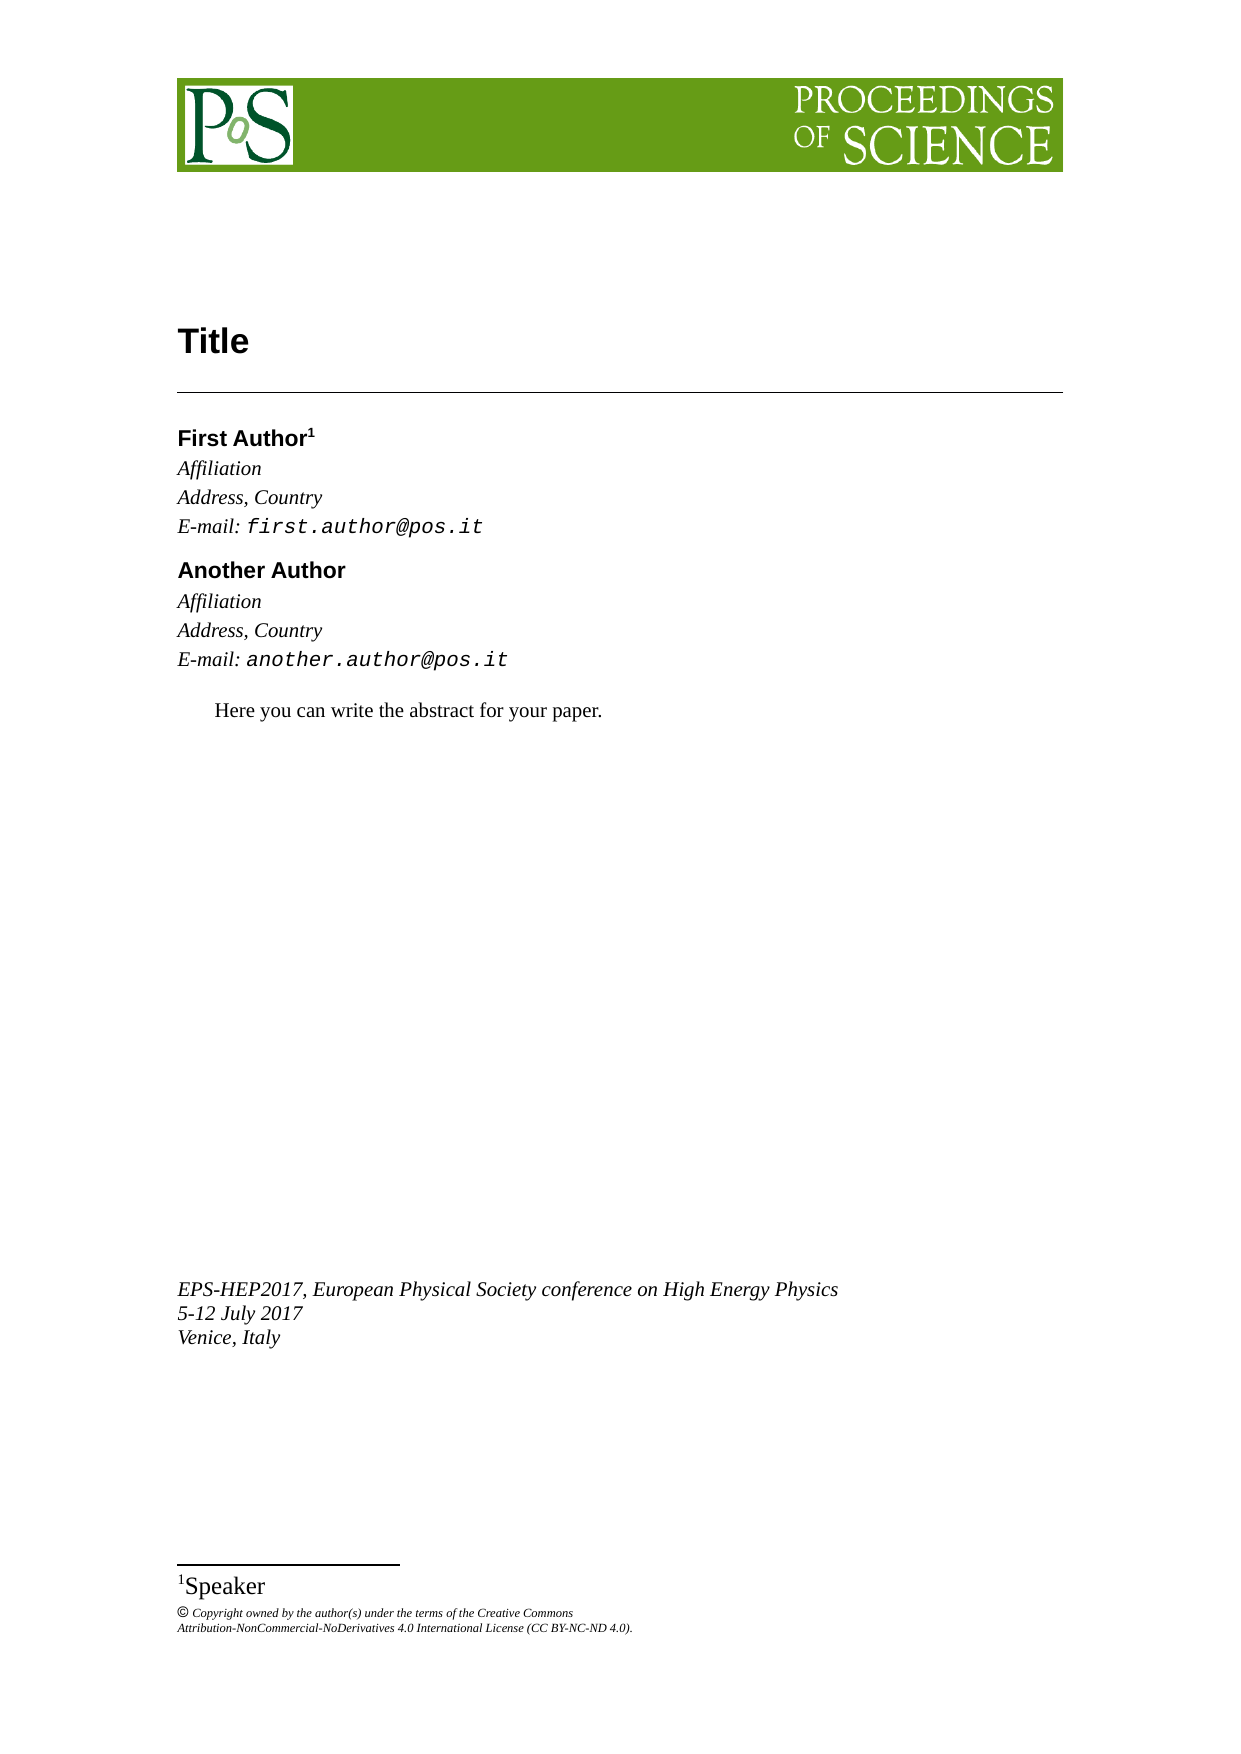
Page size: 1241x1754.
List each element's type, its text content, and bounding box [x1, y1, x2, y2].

title Title [177, 321, 1063, 392]
text Address, Country [177, 485, 1063, 509]
text Address, Country [177, 618, 1063, 642]
text E-mail: another.author@pos.it [177, 647, 1063, 672]
text EPS-HEP2017, European Physical Society conference on High Energy Physics [177, 1277, 1063, 1301]
text Here you can write the abstract for your paper. [214, 698, 1021, 722]
text Affiliation [177, 589, 1063, 613]
text 5-12 July 2017 [177, 1301, 1063, 1325]
text Another Author [177, 557, 1063, 584]
picture [177, 78, 1064, 172]
text Venice, Italy [177, 1325, 1063, 1349]
text E-mail: first.author@pos.it [177, 514, 1063, 540]
text First Author [177, 425, 1063, 451]
text Affiliation [177, 456, 1063, 480]
